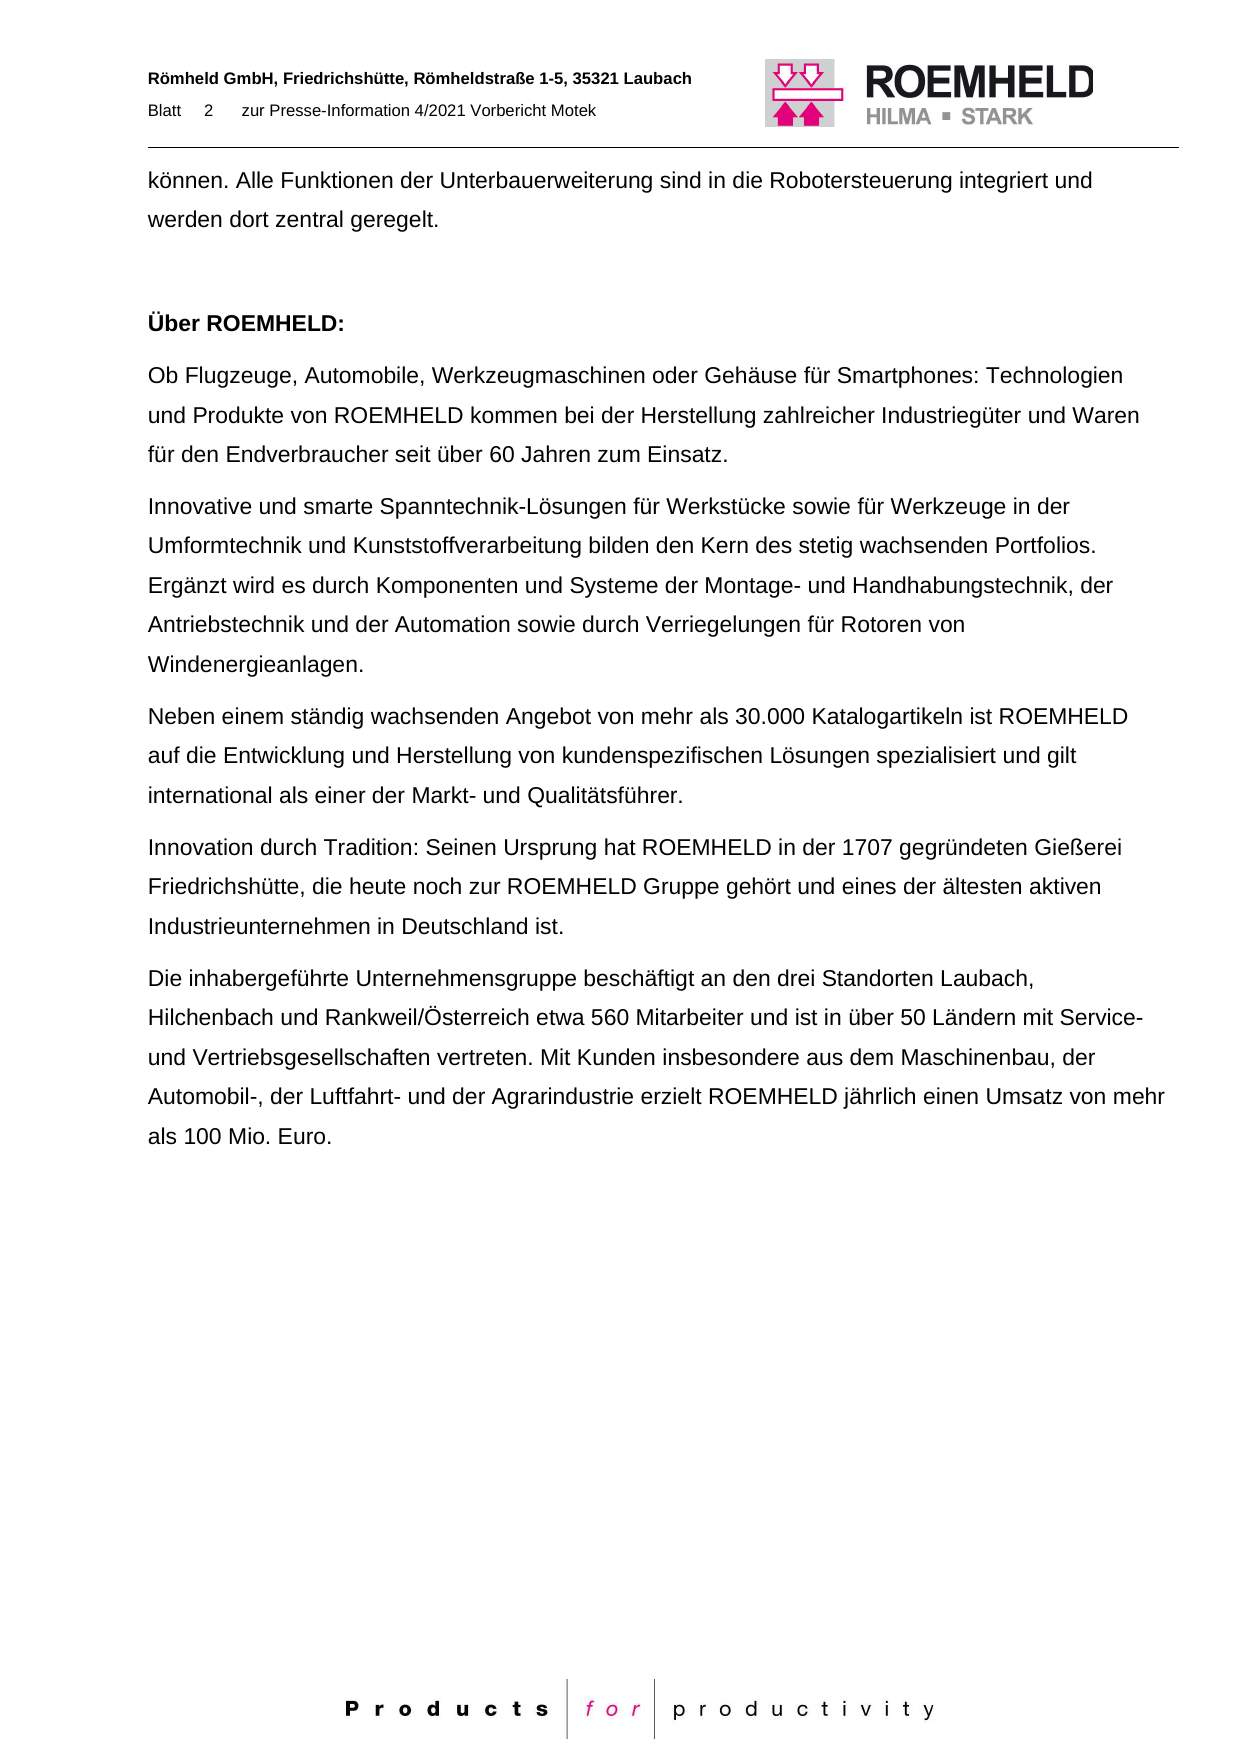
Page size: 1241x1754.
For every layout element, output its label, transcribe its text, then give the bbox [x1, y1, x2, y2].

text Ob Flugzeuge, Automobile, Werkzeugmaschinen oder Gehäuse für Smartphones: Technologien und Produkte von ROEMHELD kommen bei der Herstellung zahlreicher Industriegüter und Waren für den Endverbraucher seit über 60 Jahren zum Einsatz. [148, 362, 1167, 467]
text Die inhabergeführte Unternehmensgruppe beschäftigt an den drei Standorten Laubach, Hilchenbach und Rankweil/Österreich etwa 560 Mitarbeiter und ist in über 50 Ländern mit Service- und Vertriebsgesellschaften vertreten. Mit Kunden insbesondere aus dem Maschinenbau, der Automobil-, der Luftfahrt- und der Agrarindustrie erzielt ROEMHELD jährlich einen Umsatz von mehr als 100 Mio. Euro. [148, 965, 1167, 1149]
text Über ROEMHELD: [148, 310, 897, 336]
text Neben einem ständig wachsenden Angebot von mehr als 30.000 Katalogartikeln ist ROEMHELD auf die Entwicklung und Herstellung von kundenspezifischen Lösungen spezialisiert und gilt international als einer der Markt- und Qualitätsführer. [148, 703, 1167, 808]
text Innovative und smarte Spanntechnik-Lösungen für Werkstücke sowie für Werkzeuge in der Umformtechnik und Kunststoffverarbeitung bilden den Kern des stetig wachsenden Portfolios. Ergänzt wird es durch Komponenten und Systeme der Montage- und Handhabungstechnik, der Antriebstechnik und der Automation sowie durch Verriegelungen für Rotoren von Windenergieanlagen. [148, 493, 1167, 677]
text Innovation durch Tradition: Seinen Ursprung hat ROEMHELD in der 1707 gegründeten Gießerei Friedrichshütte, die heute noch zur ROEMHELD Gruppe gehört und eines der ältesten aktiven Industrieunternehmen in Deutschland ist. [148, 834, 1167, 939]
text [148, 167, 1167, 232]
picture [763, 59, 1093, 126]
picture [299, 1663, 990, 1749]
